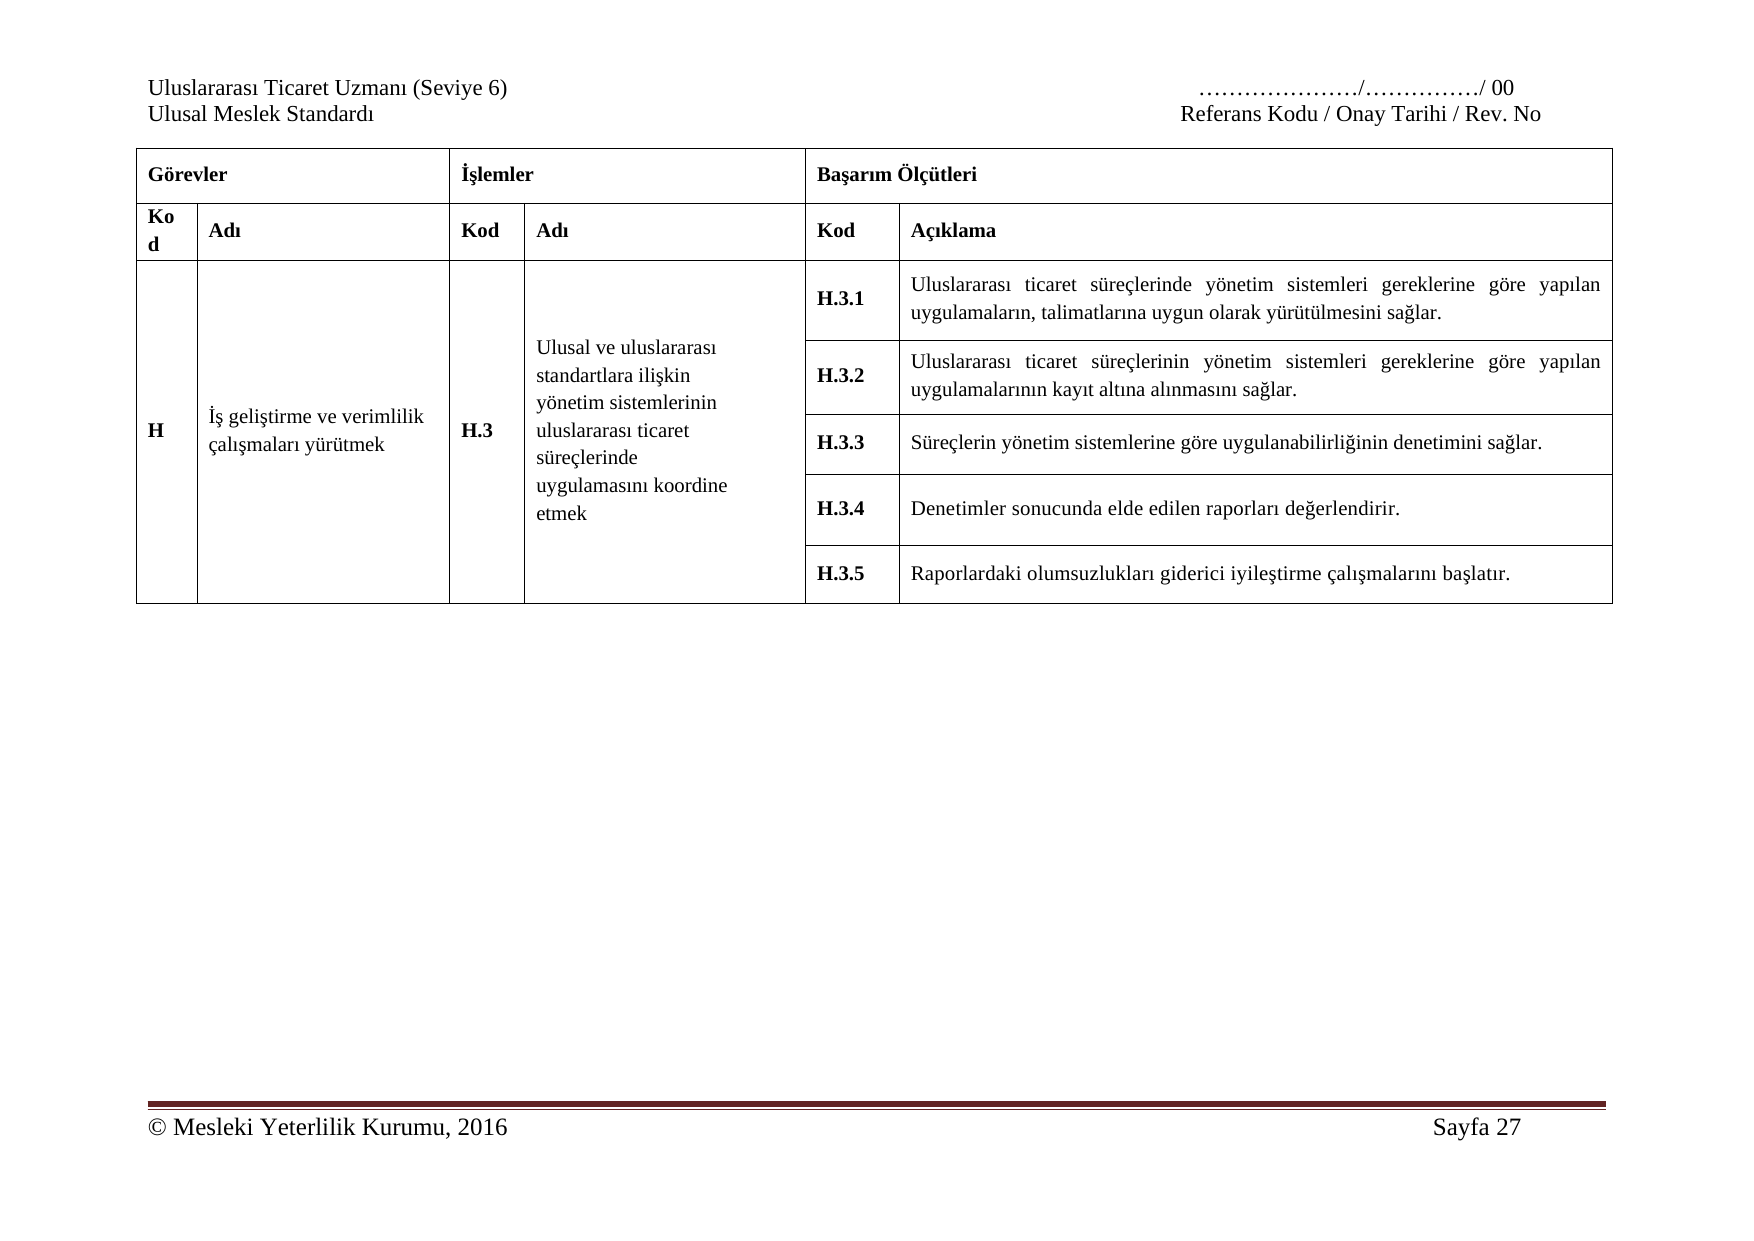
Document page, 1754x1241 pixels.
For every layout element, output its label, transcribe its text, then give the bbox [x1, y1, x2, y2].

table_cell Adı [525, 204, 805, 259]
table_cell Adı [198, 204, 449, 259]
table_cell H.3.1 [806, 261, 899, 340]
table_cell Kod [137, 204, 197, 259]
table_cell H.3.3 [806, 415, 899, 474]
table_cell H [137, 261, 197, 603]
table_cell H.3 [450, 261, 524, 603]
table_cell H.3.2 [806, 341, 899, 413]
table_cell Denetimler sonucunda elde edilen raporları değerlendirir. [900, 475, 1612, 545]
table_cell Uluslararası ticaret süreçlerinde yönetim sistemleri gereklerine göre yapılan uygulamaların, talimatlarına uygun olarak yürütülmesini sağlar. [900, 261, 1612, 340]
table_cell Ulusal ve uluslararası standartlara ilişkin yönetim sistemlerinin uluslararası ticaret süreçlerinde uygulamasını koordine etmek [525, 261, 805, 603]
table_cell Uluslararası ticaret süreçlerinin yönetim sistemleri gereklerine göre yapılan uygulamalarının kayıt altına alınmasını sağlar. [900, 341, 1612, 413]
table_header Başarım Ölçütleri [806, 149, 1612, 203]
table_cell Süreçlerin yönetim sistemlerine göre uygulanabilirliğinin denetimini sağlar. [900, 415, 1612, 474]
table_cell Kod [806, 204, 899, 259]
table_cell Kod [450, 204, 524, 259]
table_cell H.3.5 [806, 546, 899, 603]
table_header Görevler [137, 149, 449, 203]
table_cell Raporlardaki olumsuzlukları giderici iyileştirme çalışmalarını başlatır. [900, 546, 1612, 603]
table_cell İş geliştirme ve verimlilik çalışmaları yürütmek [198, 261, 449, 603]
table_cell H.3.4 [806, 475, 899, 545]
table_cell Açıklama [900, 204, 1612, 259]
table_header İşlemler [450, 149, 805, 203]
